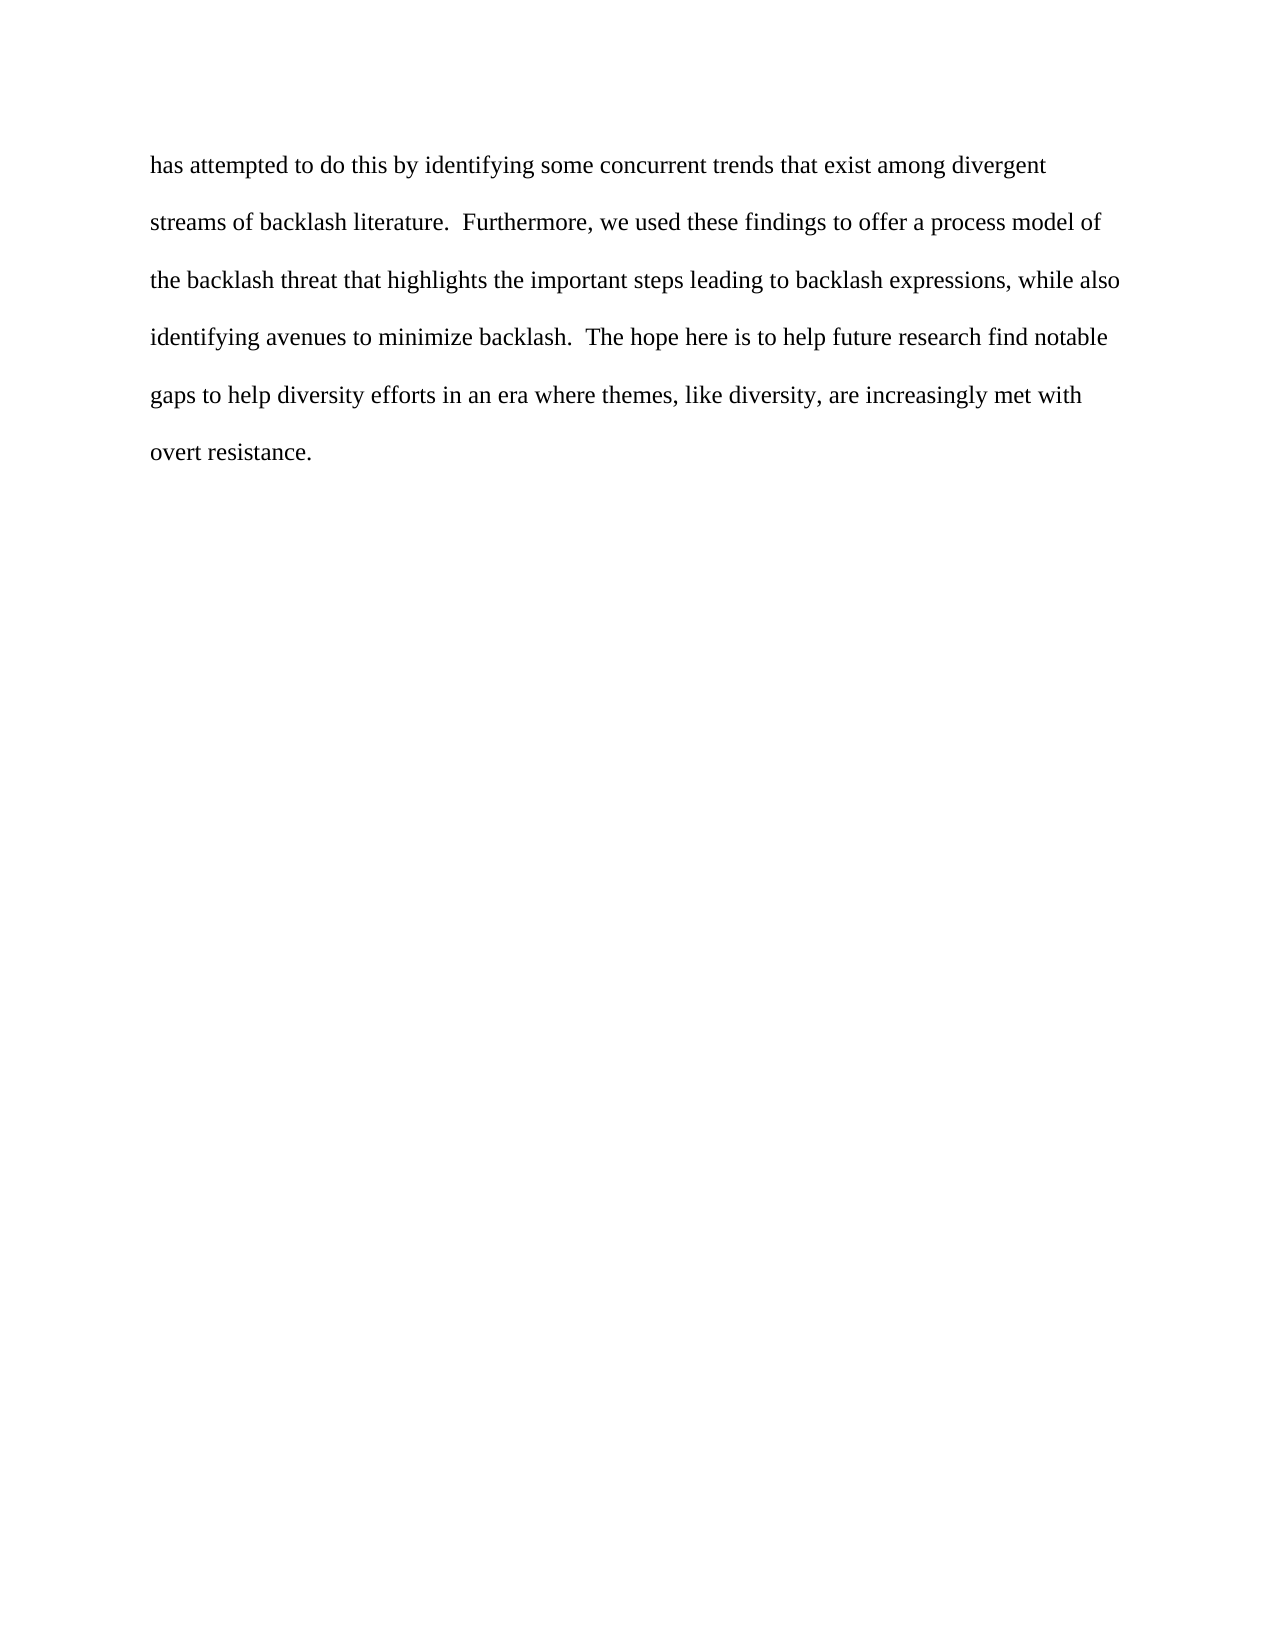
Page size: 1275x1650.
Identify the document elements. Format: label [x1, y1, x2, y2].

text [150, 150, 1125, 466]
